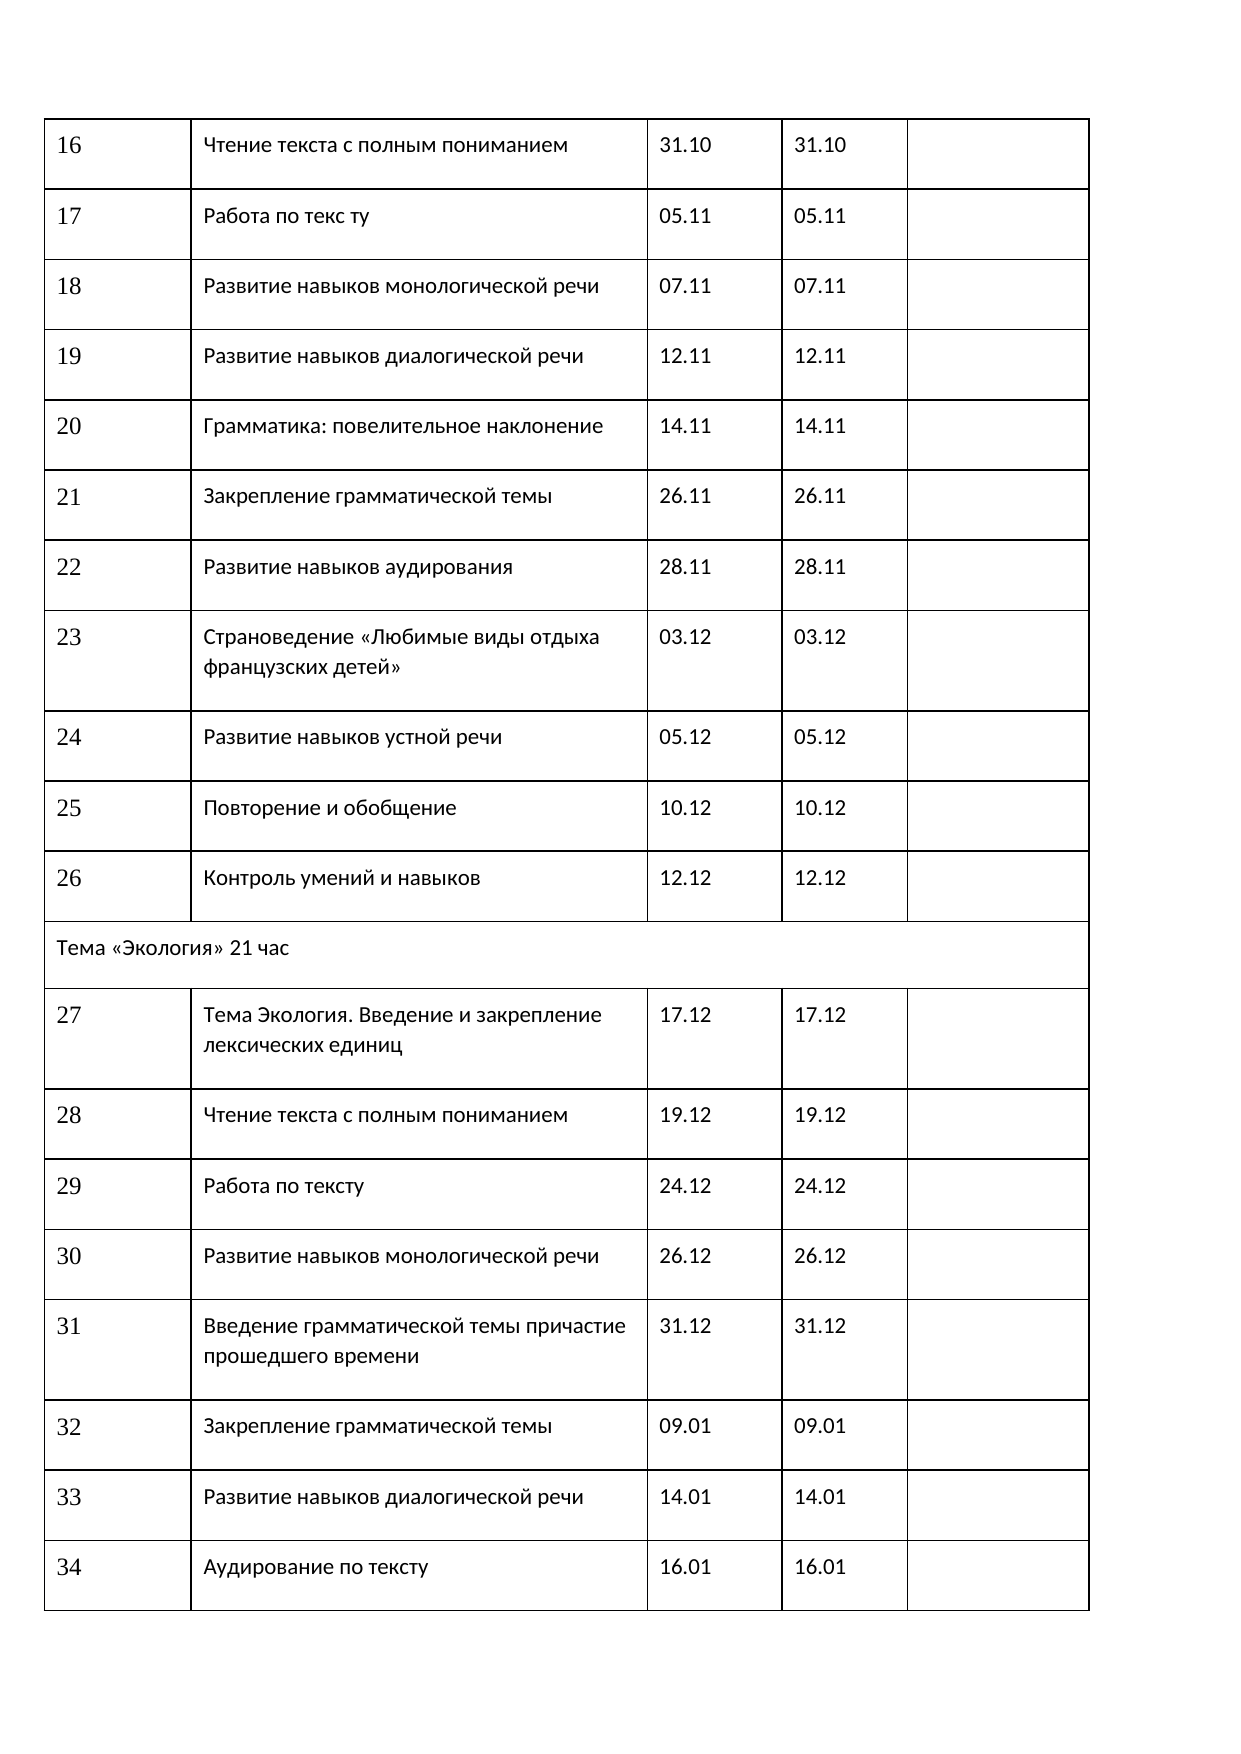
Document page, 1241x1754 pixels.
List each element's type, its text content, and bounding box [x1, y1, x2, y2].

table_cell [908, 1541, 1088, 1610]
table_cell 10.12 [648, 782, 781, 850]
table_cell 05.12 [783, 712, 907, 780]
table_cell 33 [45, 1471, 190, 1539]
table_cell [908, 1300, 1088, 1399]
table_cell 28 [45, 1090, 190, 1158]
table_cell 27 [45, 989, 190, 1088]
table_cell 19.12 [783, 1090, 907, 1158]
table_cell Грамматика: повелительное наклонение [192, 401, 647, 469]
table_cell Работа по текс ту [192, 190, 647, 258]
table_cell 28.11 [783, 541, 907, 609]
table_cell Аудирование по тексту [192, 1541, 647, 1610]
table_cell 19 [45, 330, 190, 399]
table_cell 26.11 [648, 471, 781, 539]
table_cell 09.01 [783, 1401, 907, 1469]
table_cell 18 [45, 260, 190, 329]
table_cell 31.12 [783, 1300, 907, 1399]
table_cell 14.11 [648, 401, 781, 469]
table_cell [908, 1160, 1088, 1228]
table_cell 12.11 [648, 330, 781, 399]
table_cell 14.01 [783, 1471, 907, 1539]
table_cell 17 [45, 190, 190, 258]
table_cell Чтение текста с полным пониманием [192, 120, 647, 188]
table_cell 20 [45, 401, 190, 469]
table_cell 12.12 [783, 852, 907, 921]
table_cell 05.11 [783, 190, 907, 258]
table_cell [908, 1401, 1088, 1469]
table_cell [908, 471, 1088, 539]
table_cell Развитие навыков аудирования [192, 541, 647, 609]
table_cell 24.12 [648, 1160, 781, 1228]
table_cell 32 [45, 1401, 190, 1469]
table_cell 31.10 [783, 120, 907, 188]
table_cell 14.11 [783, 401, 907, 469]
table_cell 26.11 [783, 471, 907, 539]
table_cell 16.01 [783, 1541, 907, 1610]
table_cell 09.01 [648, 1401, 781, 1469]
table_cell 03.12 [783, 611, 907, 710]
table_cell 22 [45, 541, 190, 609]
table_cell 05.12 [648, 712, 781, 780]
table_cell 26.12 [648, 1230, 781, 1299]
table_cell Развитие навыков устной речи [192, 712, 647, 780]
table_cell Развитие навыков монологической речи [192, 1230, 647, 1299]
table_cell Чтение текста с полным пониманием [192, 1090, 647, 1158]
table_cell 23 [45, 611, 190, 710]
table_cell [908, 1471, 1088, 1539]
table_cell [908, 782, 1088, 850]
table_cell 12.11 [783, 330, 907, 399]
table_cell 34 [45, 1541, 190, 1610]
table_cell Контроль умений и навыков [192, 852, 647, 921]
table_cell Развитие навыков диалогической речи [192, 1471, 647, 1539]
table_cell 10.12 [783, 782, 907, 850]
table_cell [908, 401, 1088, 469]
table_cell 12.12 [648, 852, 781, 921]
table_cell 07.11 [648, 260, 781, 329]
table_cell 05.11 [648, 190, 781, 258]
table_cell Развитие навыков монологической речи [192, 260, 647, 329]
table_cell 03.12 [648, 611, 781, 710]
table_cell [908, 190, 1088, 258]
table_cell 14.01 [648, 1471, 781, 1539]
table_cell Закрепление грамматической темы [192, 471, 647, 539]
table_cell 31 [45, 1300, 190, 1399]
table_cell 26 [45, 852, 190, 921]
table_cell 24.12 [783, 1160, 907, 1228]
table_cell 31.10 [648, 120, 781, 188]
table_cell 31.12 [648, 1300, 781, 1399]
table_cell [908, 989, 1088, 1088]
table_cell Работа по тексту [192, 1160, 647, 1228]
table_cell [908, 260, 1088, 329]
table_cell Закрепление грамматической темы [192, 1401, 647, 1469]
table_cell [908, 1230, 1088, 1299]
table_cell [908, 852, 1088, 921]
table_cell 24 [45, 712, 190, 780]
table_cell 21 [45, 471, 190, 539]
table_cell 07.11 [783, 260, 907, 329]
table_cell [908, 611, 1088, 710]
table_cell 17.12 [648, 989, 781, 1088]
table_cell 19.12 [648, 1090, 781, 1158]
table_cell Тема Экология. Введение и закрепление лексических единиц [192, 989, 647, 1088]
table_cell [908, 712, 1088, 780]
table_cell [908, 330, 1088, 399]
table_cell 17.12 [783, 989, 907, 1088]
table_cell Введение грамматической темы причастие прошедшего времени [192, 1300, 647, 1399]
table_cell Страноведение «Любимые виды отдыха французских детей» [192, 611, 647, 710]
table_cell Развитие навыков диалогической речи [192, 330, 647, 399]
table_cell 28.11 [648, 541, 781, 609]
table_cell [908, 120, 1088, 188]
table_cell 30 [45, 1230, 190, 1299]
table_cell [908, 541, 1088, 609]
table_cell [908, 1090, 1088, 1158]
table_cell 16.01 [648, 1541, 781, 1610]
table_cell 26.12 [783, 1230, 907, 1299]
table_cell 29 [45, 1160, 190, 1228]
table_cell 25 [45, 782, 190, 850]
table_cell Повторение и обобщение [192, 782, 647, 850]
table_cell 16 [45, 120, 190, 188]
table_cell Тема «Экология» 21 час [45, 922, 1088, 988]
